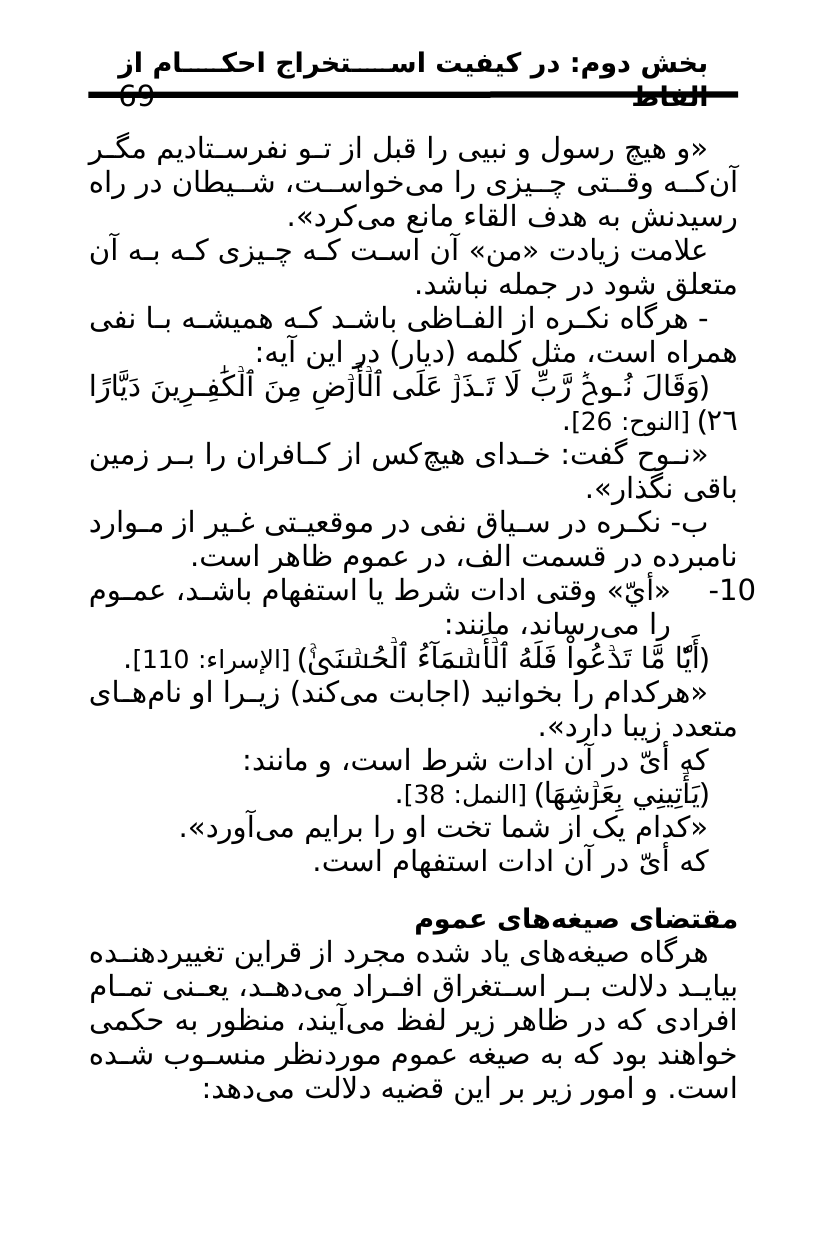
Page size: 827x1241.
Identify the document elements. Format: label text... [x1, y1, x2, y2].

text هرگاه صیغه‌های یاد شده مجرد از قراین تغییردهنده بیاید دلالت بر استغراق افراد می‌دهد، یعنی تمام افرادی که در ظاهر زیر لفظ می‌آیند، منظور به حکمی خواهند بود که به صیغه عموم موردنظر منسوب شده است. و امور زیر بر این قضیه دلالت می‌دهد‌: [89, 935, 738, 1105]
text - هرگاه نکره از الفاظی باشد که همیشه با نفی همراه است، مثل کلمه (دیار) در این آیه‌: [89, 301, 738, 369]
text «هرکدام را بخوانید (اجابت می‌کند) زیرا او نام‌های متعدد زیبا دارد». [89, 675, 738, 743]
text ب- نکره در سیاق نفی در موقعیتی غیر از موارد نامبرده در قسمت الف، در عموم ظاهر است. [89, 505, 738, 573]
text «و هیچ رسول و نبیی را قبل از تو نفرستادیم مگر آن‌که وقتی چیزی را می‌خواست، شیطان در راه رسیدنش به هدف القاء مانع می‌کرد». [89, 132, 738, 233]
text که أیّ در آن ادات شرط است، و مانند‌: [89, 743, 738, 777]
text ﴿أَيّٗا مَّا تَدۡعُواْ فَلَهُ ٱلۡأَسۡمَآءُ ٱلۡحُسۡنَىٰۚ﴾ [الإسراء: 110]. [89, 641, 738, 675]
text «نوح گفت‌: خدای هیچ‌کس از کافران را بر زمین باقی نگذار». [89, 437, 738, 505]
text ﴿وَقَالَ نُوحٞ رَّبِّ لَا تَذَرۡ عَلَى ٱلۡأَرۡضِ مِنَ ٱلۡكَٰفِرِينَ دَيَّارًا ٢٦﴾ [النوح: 26]. [89, 369, 738, 437]
text مقتضای صیغه‌های عموم [89, 904, 738, 935]
text که أیّ در آن ادات استفهام است. [89, 845, 738, 879]
text ﴿يَأۡتِينِي بِعَرۡشِهَا﴾ [النمل: 38]. [89, 777, 738, 811]
list «أيّ» وقتی ادات شرط یا استفهام باشد، عموم را می‌رساند، مانند‌: [89, 573, 708, 641]
text علامت زیادت «من» آن است که چیزی که به آن متعلق شود در جمله نباشد. [89, 233, 738, 301]
text «کدام یک از شما تخت او را برایم می‌آورد». [89, 811, 738, 845]
